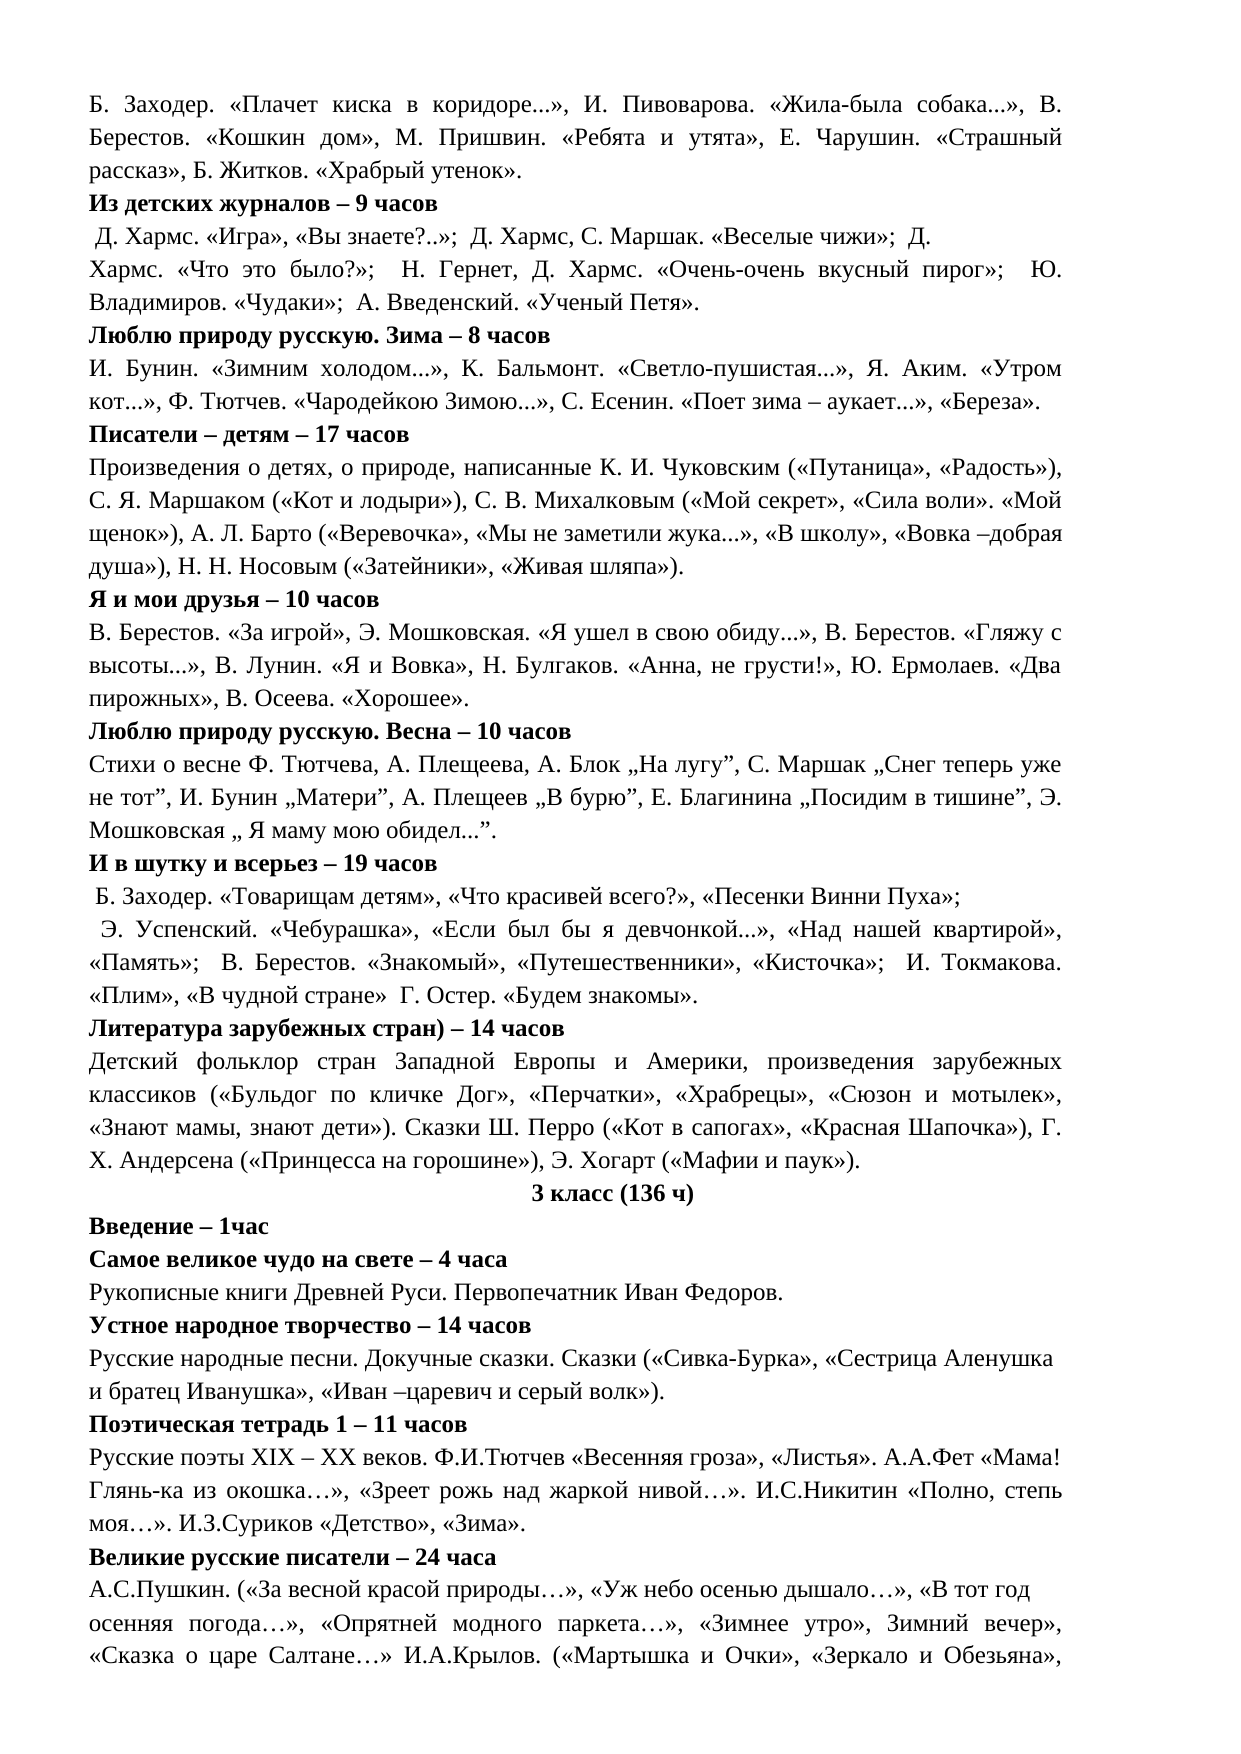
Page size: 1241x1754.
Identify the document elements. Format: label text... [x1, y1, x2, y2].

text Рукописные книги Древней Руси. Первопечатник Иван Федоров. [89, 1277, 1063, 1306]
text Литература зарубежных стран) – 14 часов [89, 1013, 1063, 1042]
text 3 класс (136 ч) [89, 1178, 1063, 1207]
text И. Бунин. «Зимним холодом...», К. Бальмонт. «Светло-пушистая...», Я. Аким. «Утром кот...», Ф. Тютчев. «Чародейкою Зимою...», С. Есенин. «Поет зима – аукает...», «Береза». [89, 353, 1063, 414]
text Великие русские писатели – 24 часа [89, 1542, 1063, 1570]
text Я и мои друзья – 10 часов [89, 584, 1063, 613]
text Детский фольклор стран Западной Европы и Америки, произведения зарубежных классиков («Бульдог по кличке Дог», «Перчатки», «Храбрецы», «Сюзон и мотылек», «Знают мамы, знают дети»). Сказки Ш. Перро («Кот в сапогах», «Красная Шапочка»), Г. X. Андерсена («Принцесса на горошине»), Э. Хогарт («Мафии и паук»). [89, 1046, 1063, 1174]
text Из детских журналов – 9 часов [89, 188, 1063, 216]
text Люблю природу русскую. Зима – 8 часов [89, 320, 1063, 348]
text Хармс. «Что это было?»; Н. Гернет, Д. Хармс. «Очень-очень вкусный пирог»; Ю. Владимиров. «Чудаки»; А. Введенский. «Ученый Петя». [89, 254, 1063, 316]
text Русские поэты XIX – XX веков. Ф.И.Тютчев «Весенняя гроза», «Листья». А.А.Фет «Мама! [89, 1442, 1063, 1471]
text Писатели – детям – 17 часов [89, 419, 1063, 448]
text Б. Заходер. «Товарищам детям», «Что красивей всего?», «Песенки Винни Пуха»; [89, 881, 1063, 910]
text Произведения о детях, о природе, написанные К. И. Чуковским («Путаница», «Радость»), С. Я. Маршаком («Кот и лодыри»), С. В. Михалковым («Мой секрет», «Сила воли». «Мой щенок»), А. Л. Барто («Веревочка», «Мы не заметили жука...», «В школу», «Вовка –добрая душа»), Н. Н. Носовым («Затейники», «Живая шляпа»). [89, 452, 1063, 580]
text Русские народные песни. Докучные сказки. Сказки («Сивка-Бурка», «Сестрица Аленушка [89, 1343, 1063, 1372]
text Стихи о весне Ф. Тютчева, А. Плещеева, А. Блок „На лугу”, С. Маршак „Снег теперь уже не тот”, И. Бунин „Матери”, А. Плещеев „В бурю”, Е. Благинина „Посидим в тишине”, Э. Мошковская „ Я маму мою обидел...”. [89, 749, 1063, 844]
text Устное народное творчество – 14 часов [89, 1310, 1063, 1339]
text В. Берестов. «За игрой», Э. Мошковская. «Я ушел в свою обиду...», В. Берестов. «Гляжу с высоты...», В. Лунин. «Я и Вовка», Н. Булгаков. «Анна, не грусти!», Ю. Ермолаев. «Два пирожных», В. Осеева. «Хорошее». [89, 617, 1063, 712]
text Э. Успенский. «Чебурашка», «Если был бы я девчонкой...», «Над нашей квартирой», «Память»; В. Берестов. «Знакомый», «Путешественники», «Кисточка»; И. Токмакова. «Плим», «В чудной стране» Г. Остер. «Будем знакомы». [89, 914, 1063, 1009]
text Введение – 1час [89, 1211, 1063, 1240]
text А.С.Пушкин. («За весной красой природы…», «Уж небо осенью дышало…», «В тот год [89, 1574, 1063, 1603]
text Глянь-ка из окошка…», «Зреет рожь над жаркой нивой…». И.С.Никитин «Полно, степь моя…». И.З.Суриков «Детство», «Зима». [89, 1476, 1063, 1537]
text Самое великое чудо на свете – 4 часа [89, 1244, 1063, 1273]
text Люблю природу русскую. Весна – 10 часов [89, 716, 1063, 745]
text Б. Заходер. «Плачет киска в коридоре...», И. Пивоварова. «Жила-была собака...», В. Берестов. «Кошкин дом», М. Пришвин. «Ребята и утята», Е. Чарушин. «Страшный рассказ», Б. Житков. «Храбрый утенок». [89, 89, 1063, 183]
text И в шутку и всерьез – 19 часов [89, 848, 1063, 877]
text Поэтическая тетрадь 1 – 11 часов [89, 1409, 1063, 1438]
text и братец Иванушка», «Иван –царевич и серый волк»). [89, 1376, 1063, 1405]
text Д. Хармс. «Игра», «Вы знаете?..»; Д. Хармс, С. Маршак. «Веселые чижи»; Д. [89, 221, 1063, 249]
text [89, 1608, 1063, 1669]
